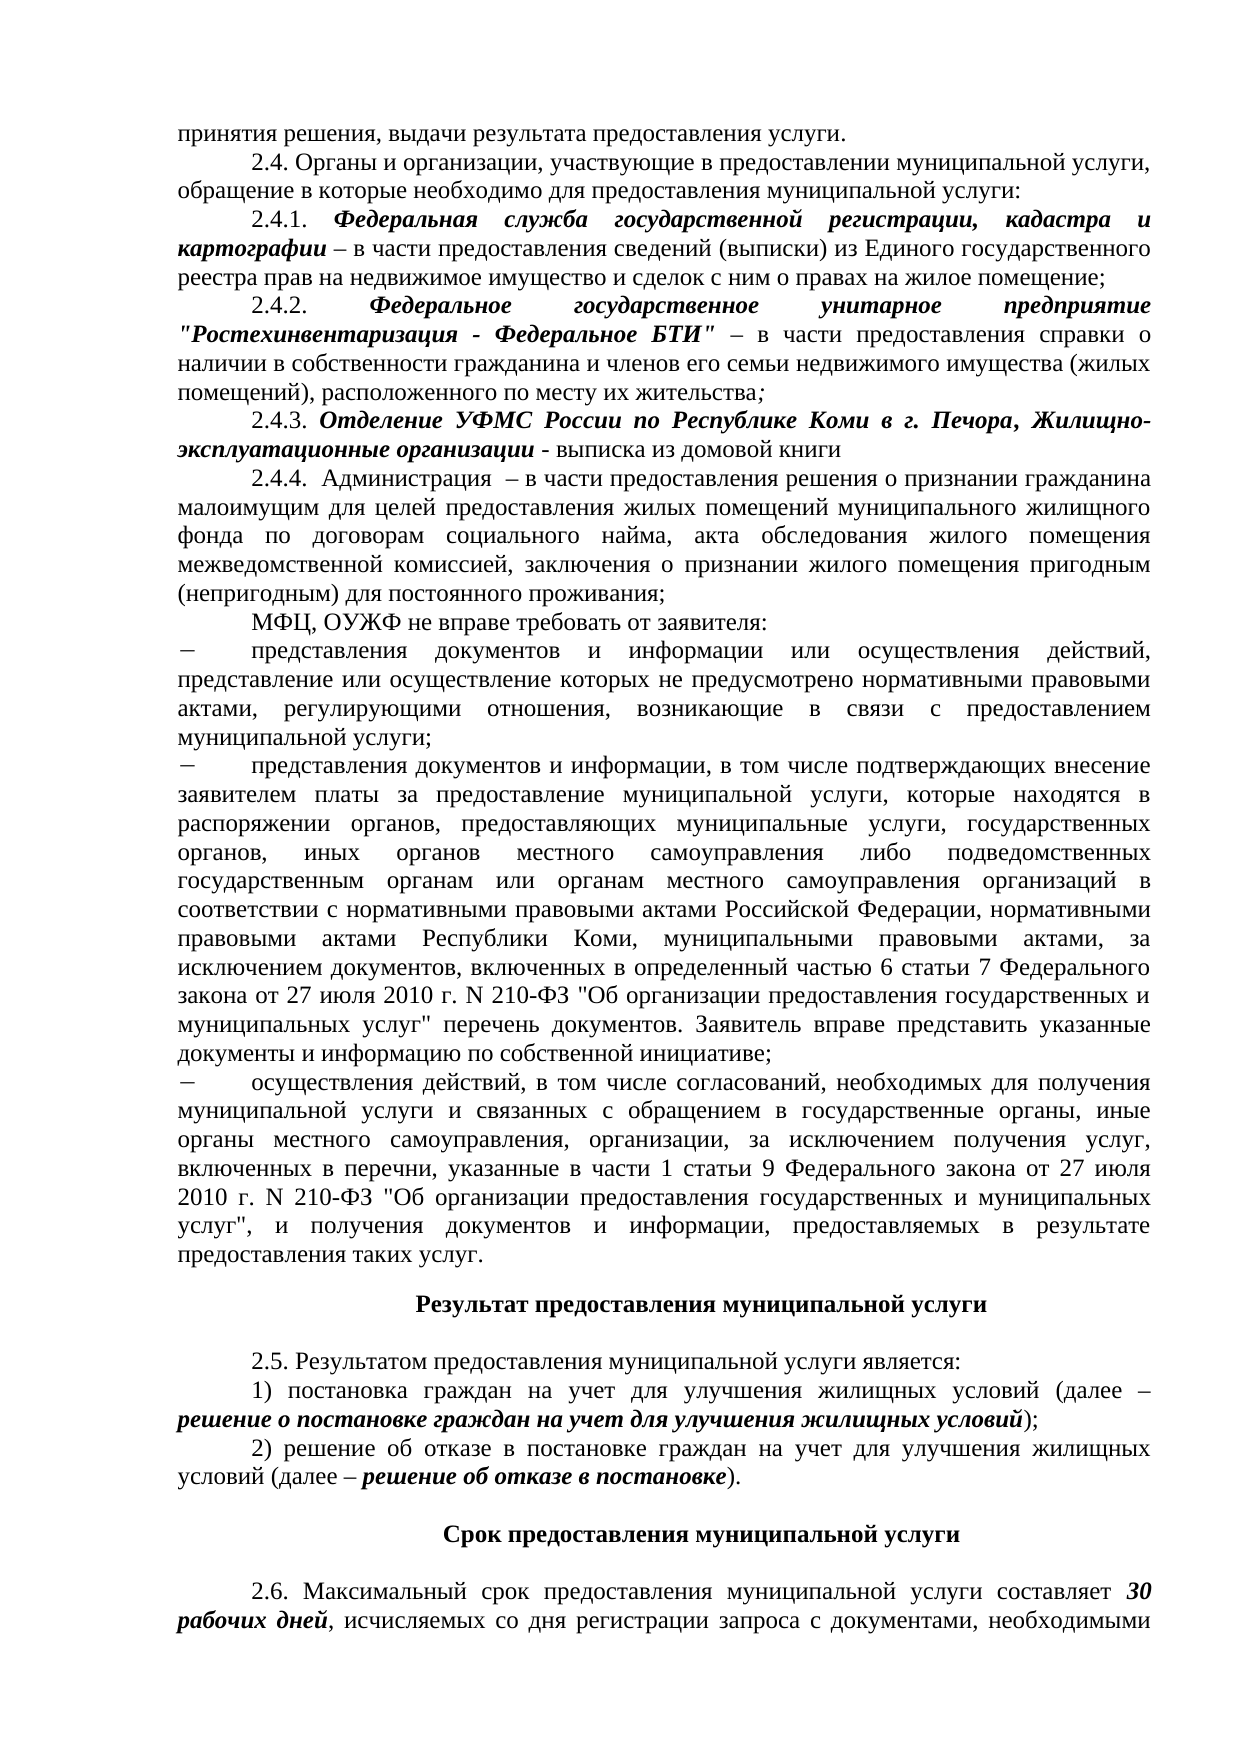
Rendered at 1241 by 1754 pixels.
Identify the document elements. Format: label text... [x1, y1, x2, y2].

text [177, 1576, 1152, 1634]
text 2.4.1. Федеральная служба государственной регистрации, кадастра и картографии – в части предоставления сведений (выписки) из Единого государственного реестра прав на недвижимое имущество и сделок с ним о правах на жилое помещение; [177, 204, 1152, 291]
text 2.5. Результатом предоставления муниципальной услуги является: [177, 1346, 1152, 1375]
text 2.4.4. Администрация – в части предоставления решения о признании гражданина малоимущим для целей предоставления жилых помещений муниципального жилищного фонда по договорам социального найма, акта обследования жилого помещения межведомственной комиссией, заключения о признании жилого помещения пригодным (непригодным) для постоянного проживания; [177, 463, 1152, 607]
text 2.4.3. Отделение УФМС России по Республике Коми в г. Печора, Жилищно-эксплуатационные организации - выписка из домовой книги [177, 406, 1152, 463]
list представления документов и информации или осуществления действий, представление или осуществление которых не предусмотрено нормативными правовыми актами, регулирующими отношения, возникающие в связи с предоставлением муниципальной услуги; [177, 636, 1152, 751]
text 2) решение об отказе в постановке граждан на учет для улучшения жилищных условий (далее – решение об отказе в постановке). [177, 1433, 1152, 1490]
text Срок предоставления муниципальной услуги [177, 1519, 1152, 1548]
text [177, 118, 1152, 147]
text 1) постановка граждан на учет для улучшения жилищных условий (далее – решение о постановке граждан на учет для улучшения жилищных условий); [177, 1375, 1152, 1433]
list представления документов и информации, в том числе подтверждающих внесение заявителем платы за предоставление муниципальной услуги, которые находятся в распоряжении органов, предоставляющих муниципальные услуги, государственных органов, иных органов местного самоуправления либо подведомственных государственным органам или органам местного самоуправления организаций в соответствии с нормативными правовыми актами Российской Федерации, нормативными правовыми актами Республики Коми, муниципальными правовыми актами, за исключением документов, включенных в определенный частью 6 статьи 7 Федерального закона от 27 июля . N 210-ФЗ "Об организации предоставления государственных и муниципальных услуг" перечень документов. Заявитель вправе представить указанные документы и информацию по собственной инициативе; [177, 751, 1152, 1067]
text Результат предоставления муниципальной услуги [177, 1289, 1152, 1318]
text МФЦ, ОУЖФ не вправе требовать от заявителя: [177, 607, 1152, 636]
list осуществления действий, в том числе согласований, необходимых для получения муниципальной услуги и связанных с обращением в государственные органы, иные органы местного самоуправления, организации, за исключением получения услуг, включенных в перечни, указанные в части 1 статьи 9 Федерального закона от 27 июля 2010 г. N 210-ФЗ "Об организации предоставления государственных и муниципальных услуг", и получения документов и информации, предоставляемых в результате предоставления таких услуг. [177, 1067, 1152, 1268]
text 2.4.2. Федеральное государственное унитарное предприятие "Ростехинвентаризация - Федеральное БТИ" – в части предоставления справки о наличии в собственности гражданина и членов его семьи недвижимого имущества (жилых помещений), расположенного по месту их жительства; [177, 291, 1152, 406]
text 2.4. Органы и организации, участвующие в предоставлении муниципальной услуги, обращение в которые необходимо для предоставления муниципальной услуги: [177, 147, 1152, 204]
